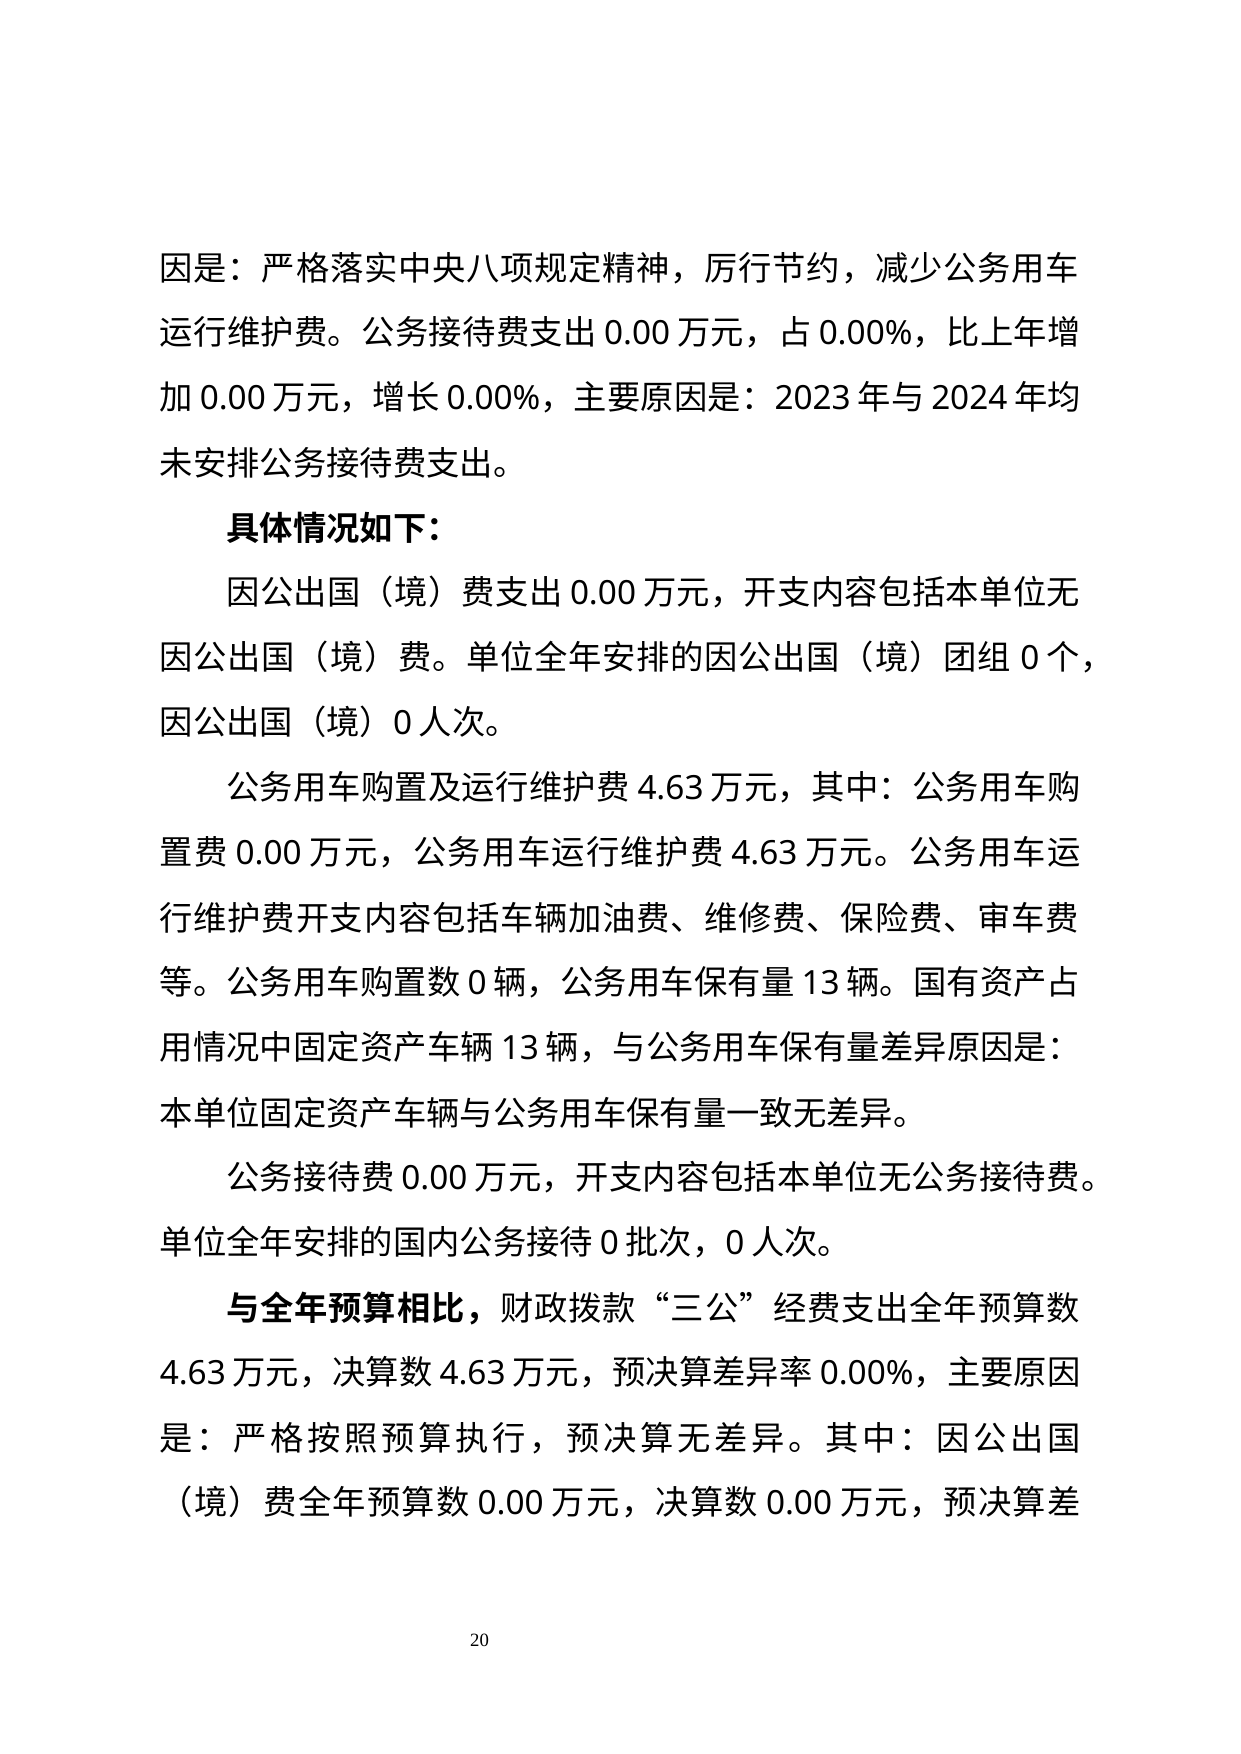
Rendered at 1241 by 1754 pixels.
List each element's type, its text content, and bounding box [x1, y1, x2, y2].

text 因公出国（境）费支出0.00万元，开支内容包括本单位无因公出国（境）费。单位全年安排的因公出国（境）团组0个，因公出国（境）0人次。 [159, 558, 1081, 753]
text 公务用车购置及运行维护费4.63万元，其中：公务用车购置费0.00万元，公务用车运行维护费4.63万元。公务用车运行维护费开支内容包括车辆加油费、维修费、保险费、审车费等。公务用车购置数0辆，公务用车保有量13辆。国有资产占用情况中固定资产车辆13辆，与公务用车保有量差异原因是：本单位固定资产车辆与公务用车保有量一致无差异。 [159, 753, 1081, 1143]
text 公务接待费0.00万元，开支内容包括本单位无公务接待费。单位全年安排的国内公务接待0批次，0人次。 [159, 1143, 1081, 1273]
text 具体情况如下： [159, 493, 1081, 558]
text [159, 1273, 1081, 1533]
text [159, 233, 1081, 493]
